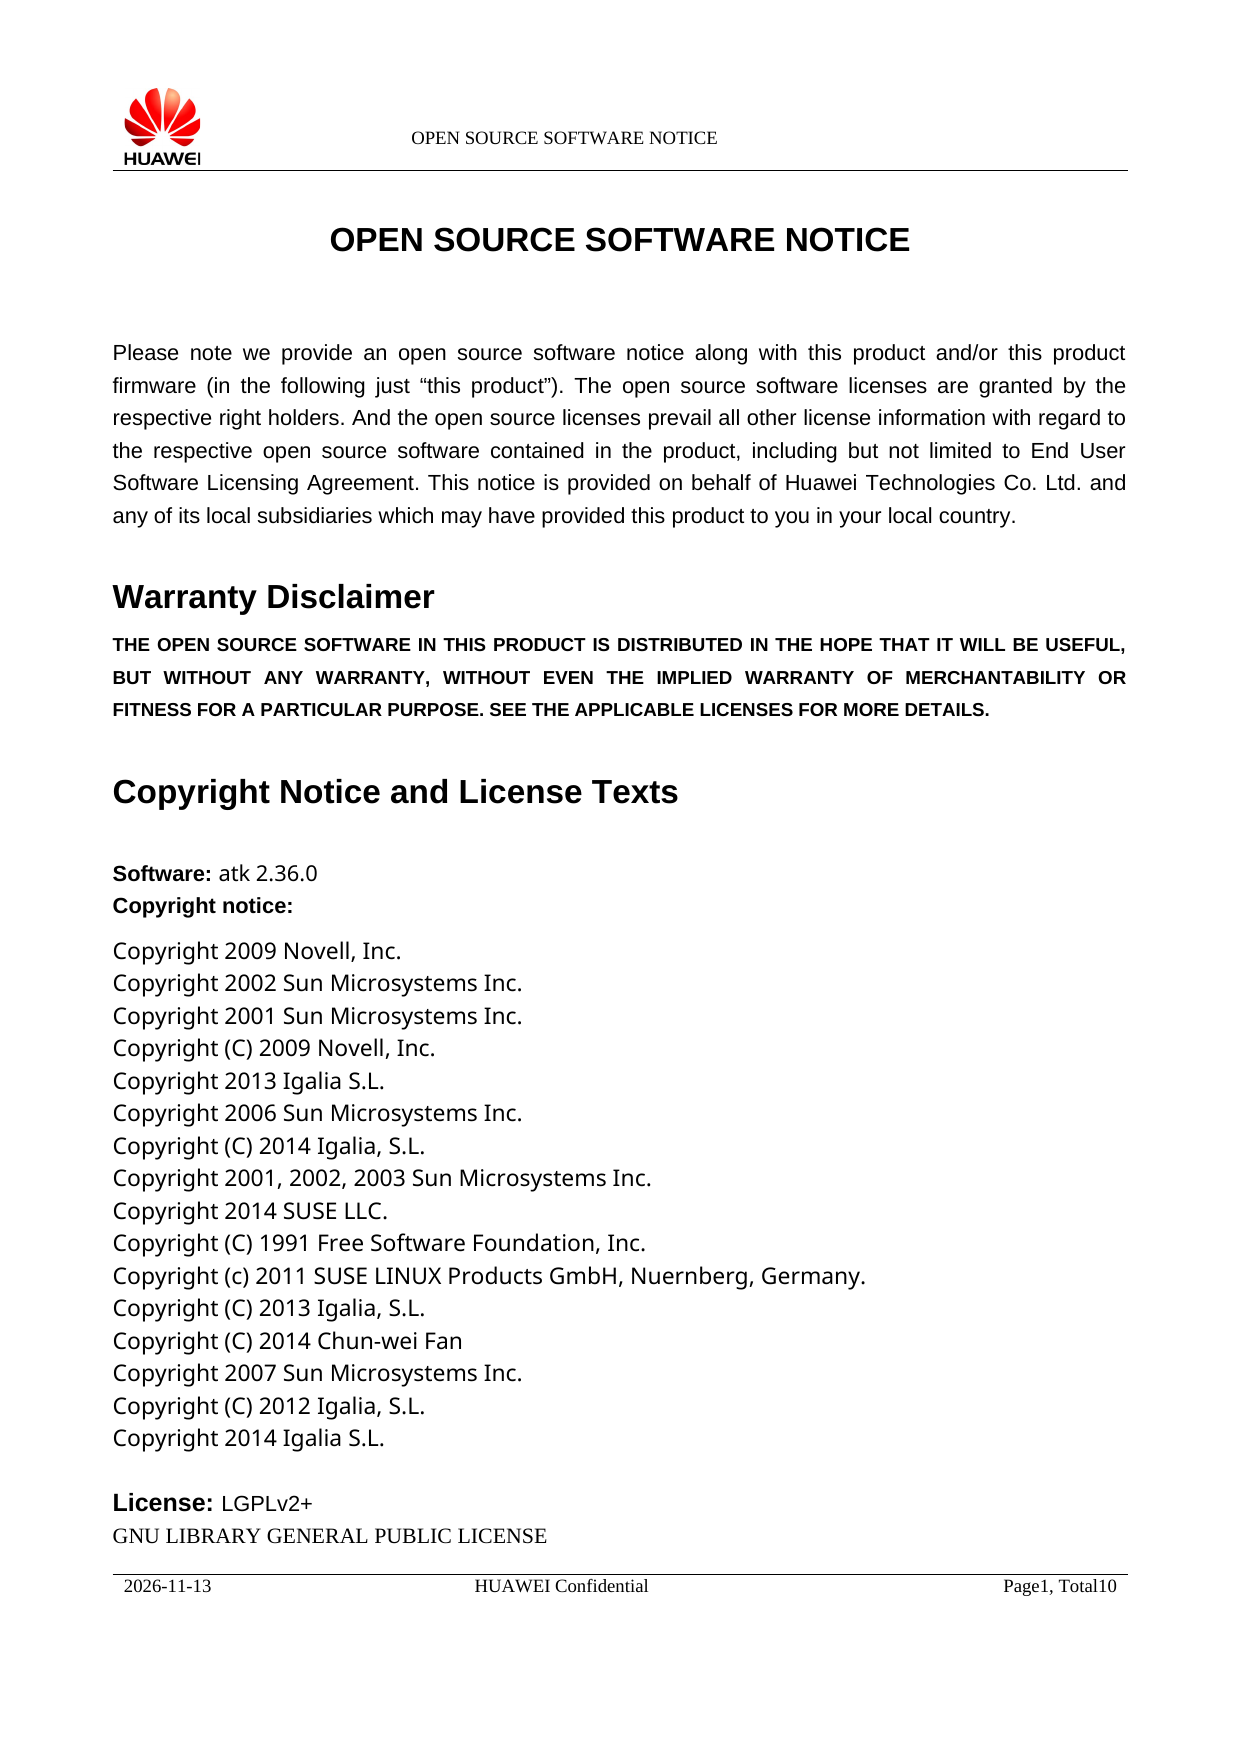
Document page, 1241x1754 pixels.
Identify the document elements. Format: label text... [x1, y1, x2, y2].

text Warranty Disclaimer [112, 564, 1128, 629]
text Please note we provide an open source software notice along with this product and/or this product firmware (in the following just “this product”). The open source software licenses are granted by the respective right holders. And the open source licenses prevail all other license information with regard to the respective open source software contained in the product, including but not limited to End User Software Licensing Agreement. This notice is provided on behalf of Huawei Technologies Co. Ltd. and any of its local subsidiaries which may have provided this product to you in your local country. [112, 336, 1128, 531]
text The open source software in this product is distributed in the hope that it will be useful, but WITHOUT ANY WARRANTY, without even the implied warranty of MERCHANTABILITY or FITNESS FOR A PARTICULAR PURPOSE. See the applicable licenses for more details. [112, 629, 1128, 726]
text License: LGPLv2+ [112, 1486, 1128, 1519]
text Copyright Notice and License Texts [112, 759, 1128, 824]
text OPEN SOURCE SOFTWARE NOTICE [112, 206, 1128, 271]
picture [124, 88, 201, 165]
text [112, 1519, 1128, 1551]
text Copyright 2009 Novell, Inc. Copyright 2002 Sun Microsystems Inc. Copyright 2001 Sun Microsystems Inc. Copyright (C) 2009 Novell, Inc. Copyright 2013 Igalia S.L. Copyright 2006 Sun Microsystems Inc. Copyright (C) 2014 Igalia, S.L. Copyright 2001, 2002, 2003 Sun Microsystems Inc. Copyright 2014 SUSE LLC. Copyright (C) 1991 Free Software Foundation, Inc. Copyright (c) 2011 SUSE LINUX Products GmbH, Nuernberg, Germany. Copyright (C) 2013 Igalia, S.L. Copyright (C) 2014 Chun-wei Fan Copyright 2007 Sun Microsystems Inc. Copyright (C) 2012 Igalia, S.L. Copyright 2014 Igalia S.L. [112, 934, 1128, 1486]
title Software: atk 2.36.0 [112, 856, 1128, 889]
text Copyright notice: [112, 889, 1128, 921]
